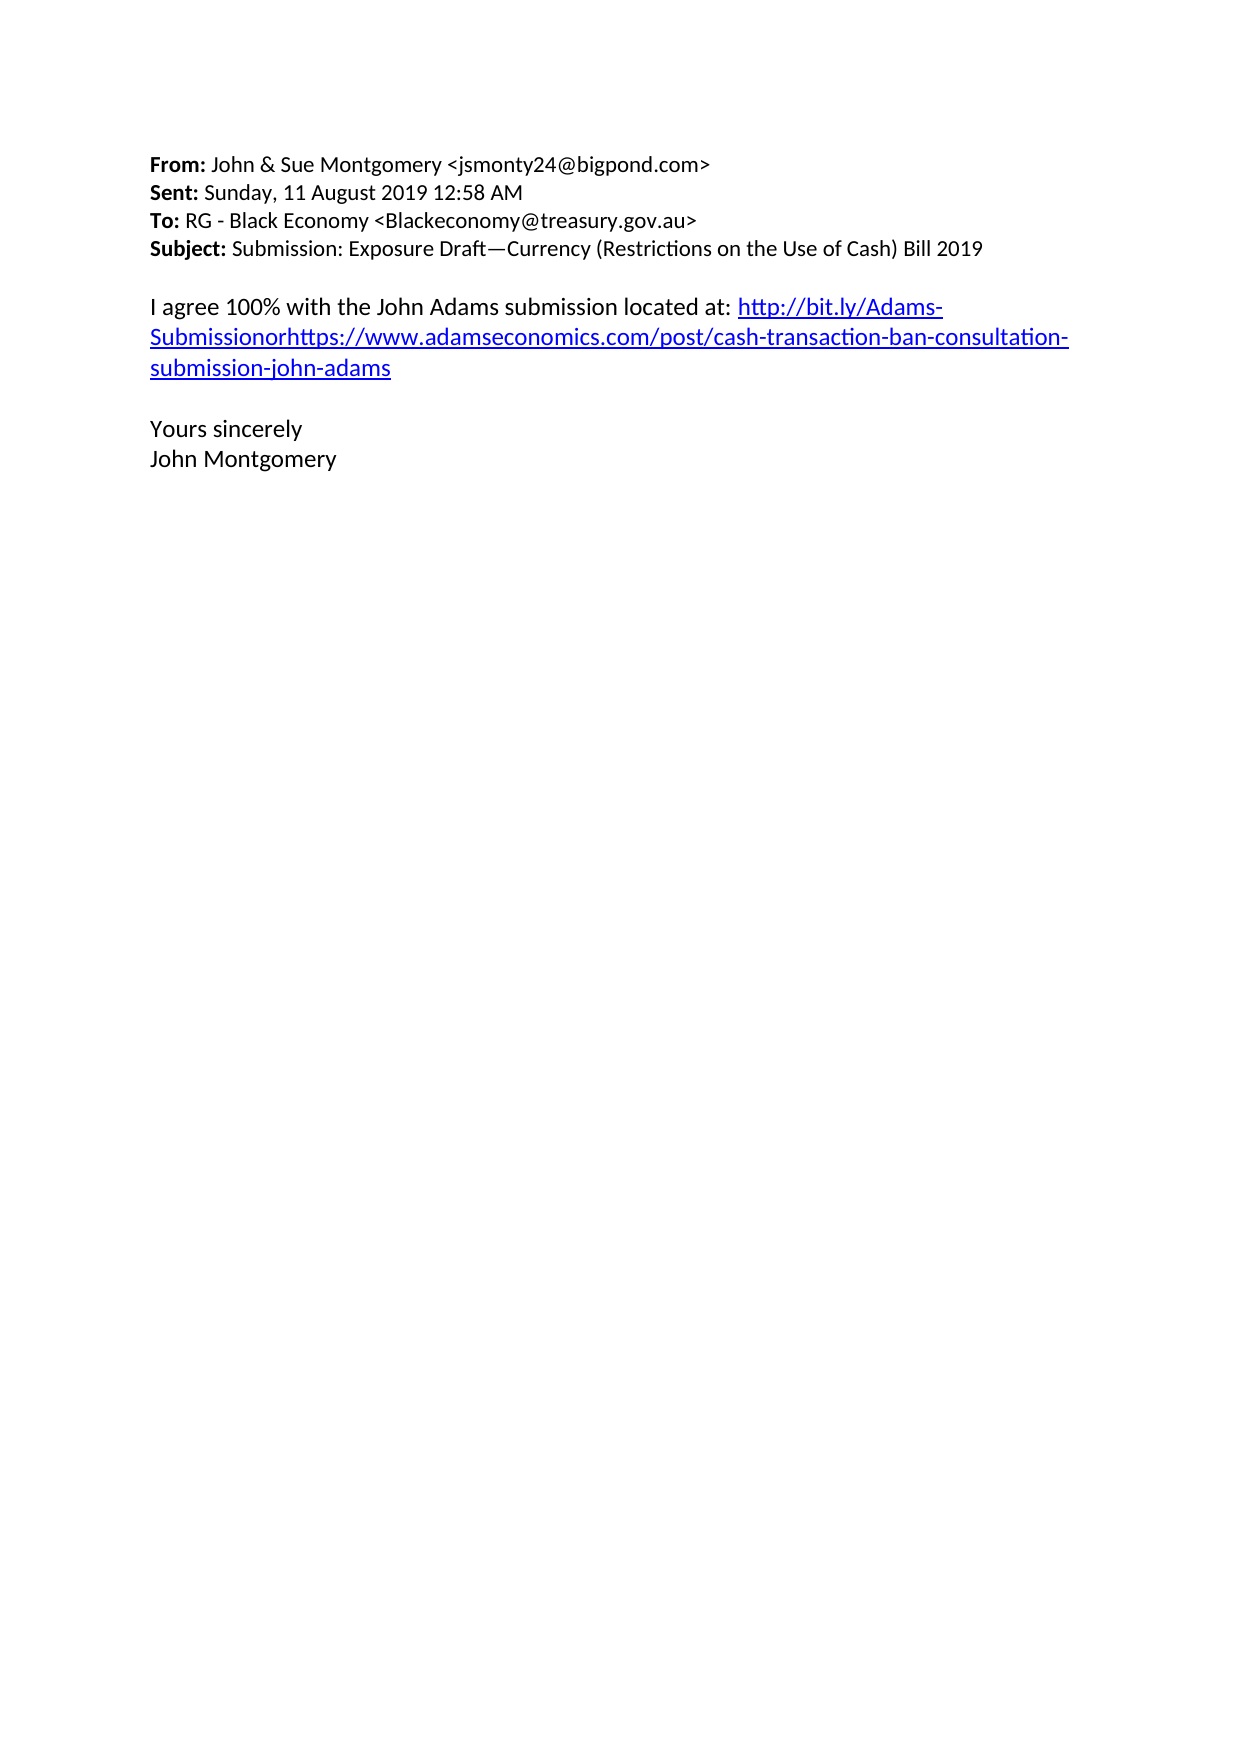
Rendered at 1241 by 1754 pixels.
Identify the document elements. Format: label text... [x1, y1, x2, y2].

text Yours sincerely [150, 413, 1090, 443]
text I agree 100% with the John Adams submission located at: http://bit.ly/Adams-Submissionorhttps://www.adamseconomics.com/post/cash-transaction-ban-consultation-submission-john-adams [150, 291, 1090, 382]
text John Montgomery [150, 443, 1090, 474]
text From: John & Sue Montgomery <jsmonty24@bigpond.com> Sent: Sunday, 11 August 2019 12:58 AM To: RG - Black Economy <Blackeconomy@treasury.gov.au> Subject: Submission: Exposure Draft—Currency (Restrictions on the Use of Cash) Bill 2019 [150, 150, 1090, 262]
